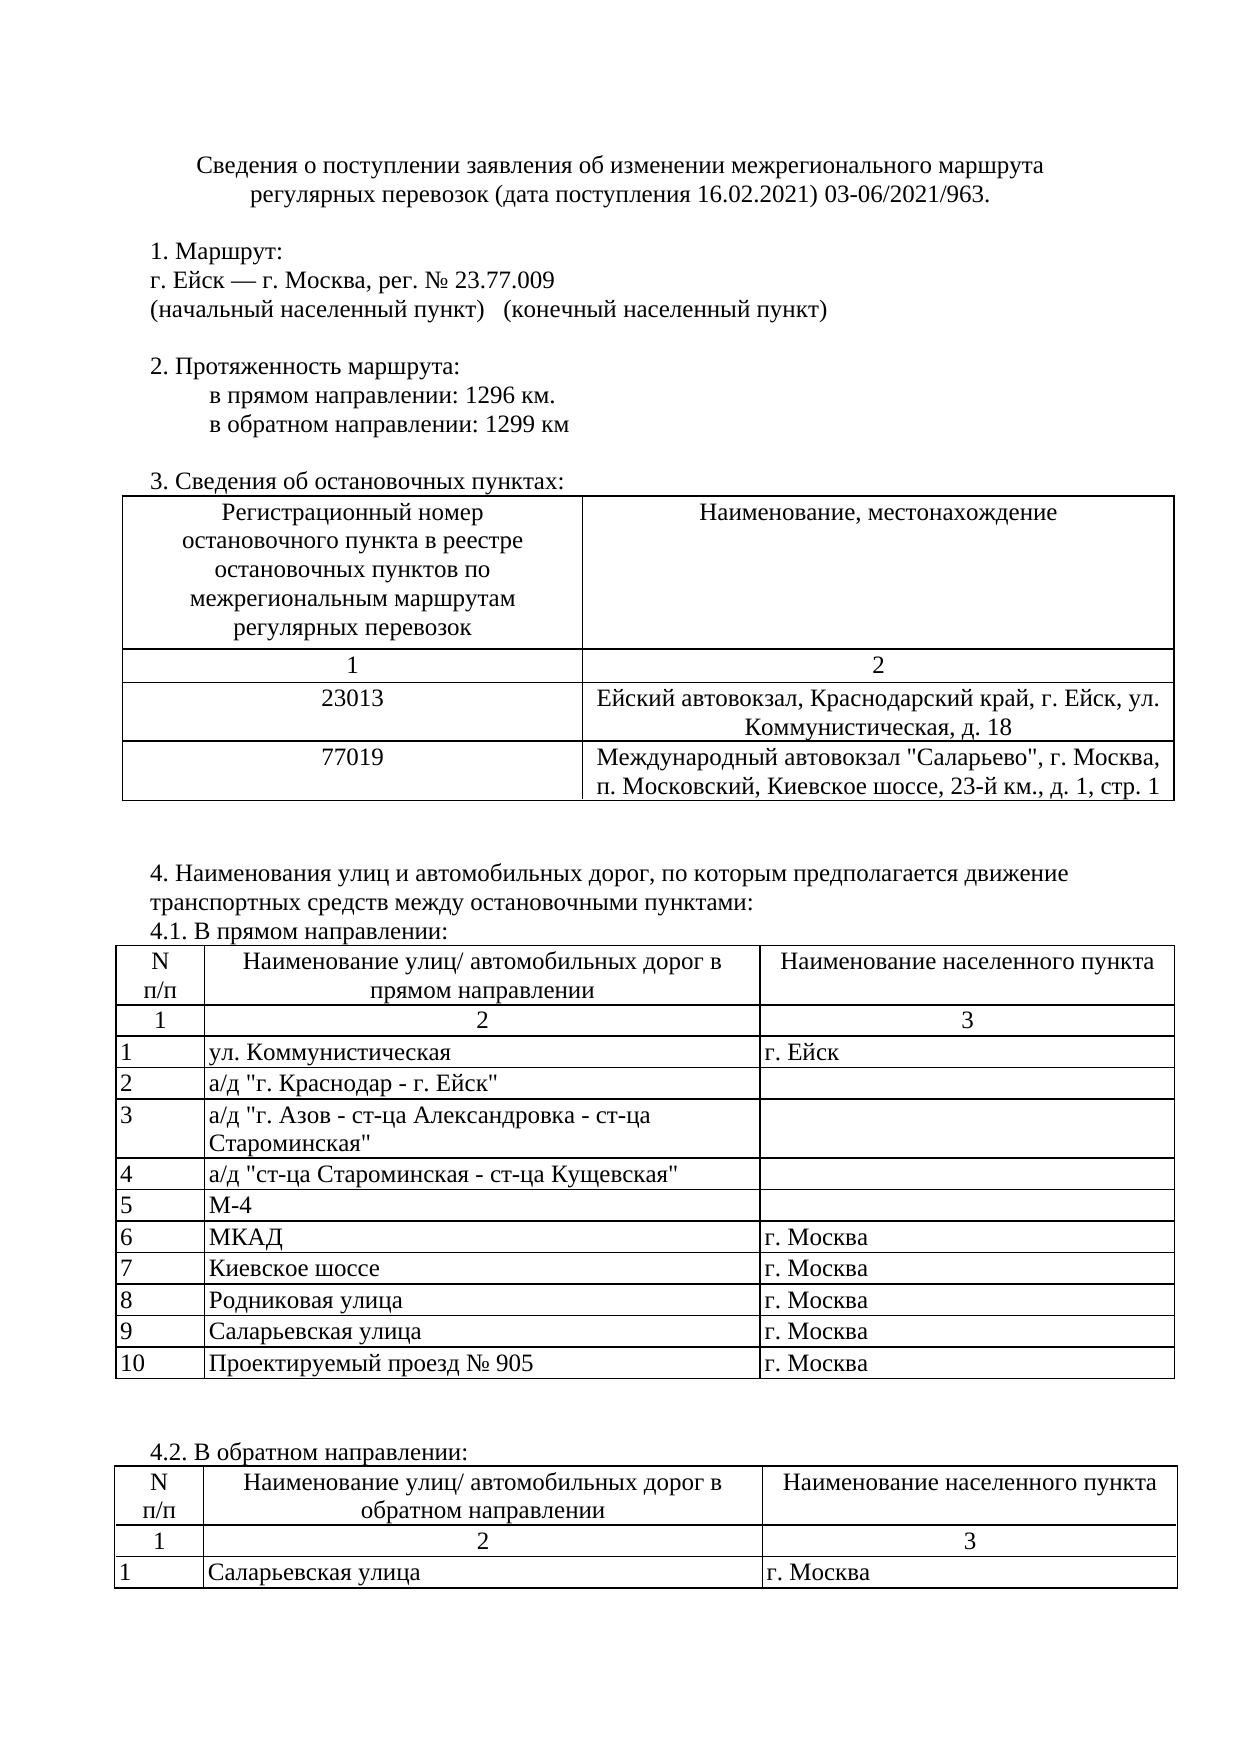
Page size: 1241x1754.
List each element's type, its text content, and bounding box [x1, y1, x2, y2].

table_cell г. Москва [761, 1316, 1174, 1346]
table_cell 3 [117, 1100, 204, 1157]
table_cell г. Москва [763, 1556, 1177, 1587]
table_cell 77019 [123, 742, 582, 799]
table_cell 2 [205, 1006, 759, 1035]
table_cell 10 [117, 1348, 204, 1377]
table_cell МКАД [205, 1222, 759, 1252]
table_header Наименование, местонахождение [583, 497, 1173, 648]
table_header Наименование улиц/ автомобильных дорог в прямом направлении [205, 946, 759, 1004]
table_header Наименование улиц/ автомобильных дорог в обратном направлении [204, 1467, 762, 1524]
text г. Ейск — г. Москва, рег. № 23.77.009 [150, 265, 1090, 294]
table_cell Родниковая улица [205, 1285, 759, 1314]
text в прямом направлении: 1296 км. [150, 380, 1090, 409]
table_cell 2 [117, 1068, 204, 1098]
text (начальный населенный пункт) (конечный населенный пункт) [150, 294, 1090, 322]
text 2. Протяженность маршрута: [150, 351, 1090, 380]
table_cell г. Москва [761, 1348, 1174, 1377]
table_cell 1 [117, 1037, 204, 1067]
table_cell М-4 [205, 1190, 759, 1220]
table_cell 7 [117, 1253, 204, 1283]
table_cell 1 [117, 1006, 204, 1035]
text 4.2. В обратном направлении: [150, 1437, 1090, 1465]
table_cell 1 [115, 1525, 203, 1556]
text 4.1. В прямом направлении: [150, 916, 1090, 945]
table_cell 5 [117, 1190, 204, 1220]
table_cell 1 [115, 1557, 203, 1587]
table_cell ул. Коммунистическая [205, 1037, 759, 1067]
table_cell 2 [583, 650, 1173, 681]
table_cell а/д "г. Азов - ст-ца Александровка - ст-ца Староминская" [205, 1100, 759, 1157]
table_cell 6 [117, 1222, 204, 1252]
table_header Наименование населенного пункта [763, 1467, 1177, 1524]
table_cell [761, 1100, 1174, 1157]
text Сведения о поступлении заявления об изменении межрегионального маршрута регулярных перевозок (дата поступления 16.02.2021) 03-06/2021/963. [150, 150, 1090, 207]
table_cell 9 [117, 1316, 204, 1346]
table_header N п/п [115, 1467, 203, 1524]
table_cell Ейский автовокзал, Краснодарский край, г. Ейск, ул. Коммунистическая, д. 18 [583, 683, 1173, 740]
table_cell 23013 [123, 683, 582, 740]
text в обратном направлении: 1299 км [150, 409, 1090, 437]
table_cell 8 [117, 1285, 204, 1314]
table_cell Проектируемый проезд № 905 [205, 1348, 759, 1377]
table_header Наименование населенного пункта [761, 946, 1174, 1004]
table_cell Международный автовокзал "Саларьево", г. Москва, п. Московский, Киевское шоссе, 23-й км., д. 1, стр. 1 [583, 742, 1173, 799]
table_cell 3 [761, 1006, 1174, 1035]
table_header N п/п [117, 946, 204, 1004]
table_cell г. Москва [761, 1253, 1174, 1283]
table_cell г. Москва [761, 1285, 1174, 1314]
table_cell [761, 1159, 1174, 1189]
table_cell а/д "г. Краснодар - г. Ейск" [205, 1068, 759, 1098]
table_cell 3 [763, 1524, 1177, 1556]
table_header Регистрационный номер остановочного пункта в реестре остановочных пунктов по межрегиональным маршрутам регулярных перевозок [123, 497, 582, 648]
table_cell [761, 1068, 1174, 1098]
table_cell а/д "ст-ца Староминская - ст-ца Кущевская" [205, 1159, 759, 1189]
table_cell Саларьевская улица [205, 1316, 759, 1346]
text 3. Сведения об остановочных пунктах: [150, 466, 1090, 495]
table_cell [761, 1190, 1174, 1220]
table_cell Киевское шоссе [205, 1253, 759, 1283]
table_cell 1 [123, 650, 582, 681]
table_cell Саларьевская улица [204, 1557, 762, 1587]
text 1. Маршрут: [150, 236, 1090, 265]
text 4. Наименования улиц и автомобильных дорог, по которым предполагается движение транспортных средств между остановочными пунктами: [150, 858, 1090, 916]
table_cell 4 [117, 1159, 204, 1189]
table_cell г. Ейск [761, 1037, 1174, 1067]
table_cell г. Москва [761, 1222, 1174, 1252]
table_cell 2 [204, 1526, 762, 1556]
